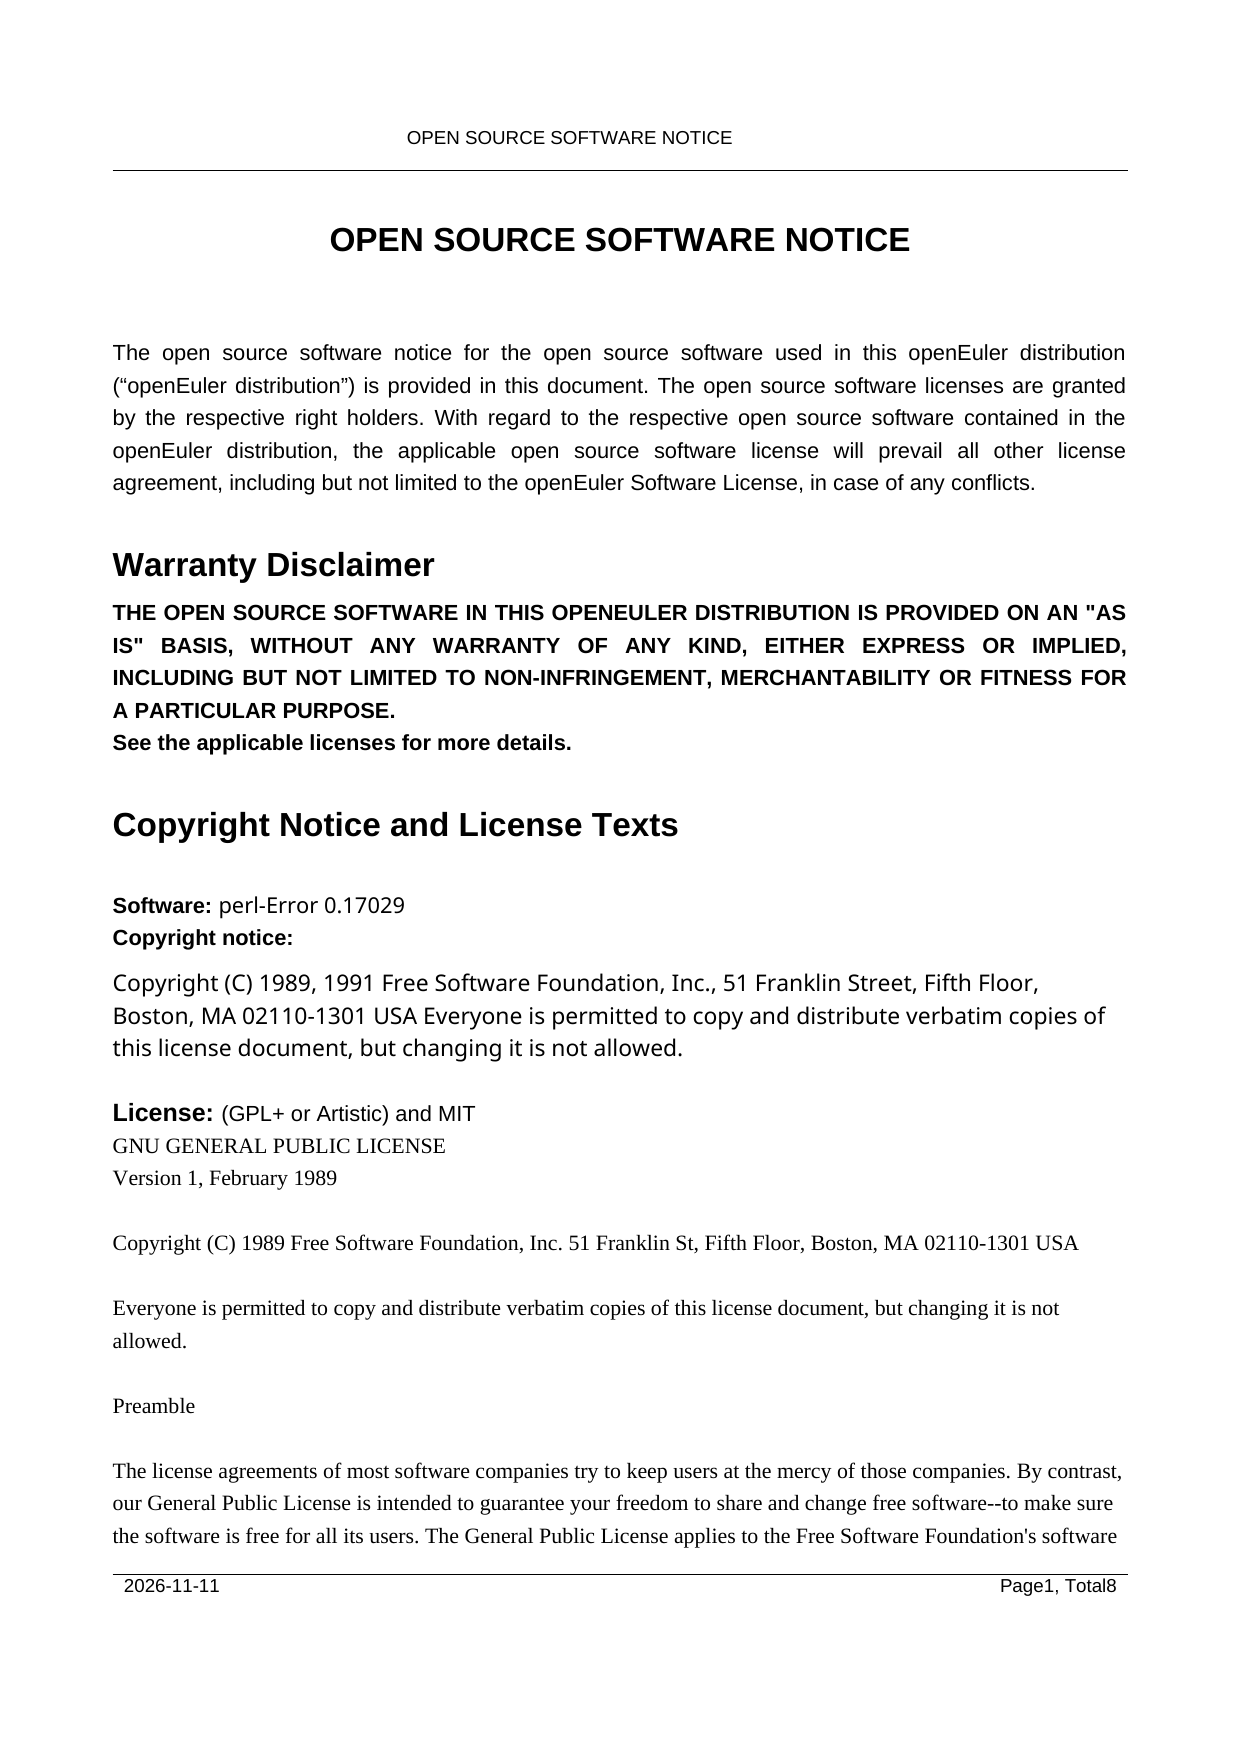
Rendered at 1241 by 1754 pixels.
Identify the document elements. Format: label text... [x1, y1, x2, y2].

text THE OPEN SOURCE SOFTWARE IN THIS OPENEULER DISTRIBUTION IS PROVIDED ON AN "AS IS" BASIS, WITHOUT ANY WARRANTY OF ANY KIND, EITHER EXPRESS OR IMPLIED, INCLUDING BUT NOT LIMITED TO NON-INFRINGEMENT, MERCHANTABILITY OR FITNESS FOR A PARTICULAR PURPOSE. See the applicable licenses for more details. [112, 596, 1128, 759]
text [112, 1129, 1128, 1551]
title Software: perl-Error 0.17029 [112, 889, 1128, 921]
text Copyright Notice and License Texts [112, 791, 1128, 856]
text License: (GPL+ or Artistic) and MIT [112, 1096, 1128, 1129]
text The open source software notice for the open source software used in this openEuler distribution (“openEuler distribution”) is provided in this document. The open source software licenses are granted by the respective right holders. With regard to the respective open source software contained in the openEuler distribution, the applicable open source software license will prevail all other license agreement, including but not limited to the openEuler Software License, in case of any conflicts. [112, 336, 1128, 499]
text Copyright (C) 1989, 1991 Free Software Foundation, Inc., 51 Franklin Street, Fifth Floor, Boston, MA 02110-1301 USA Everyone is permitted to copy and distribute verbatim copies of this license document, but changing it is not allowed. [112, 966, 1128, 1096]
text Copyright notice: [112, 921, 1128, 954]
text OPEN SOURCE SOFTWARE NOTICE [112, 206, 1128, 271]
text Warranty Disclaimer [112, 531, 1128, 596]
